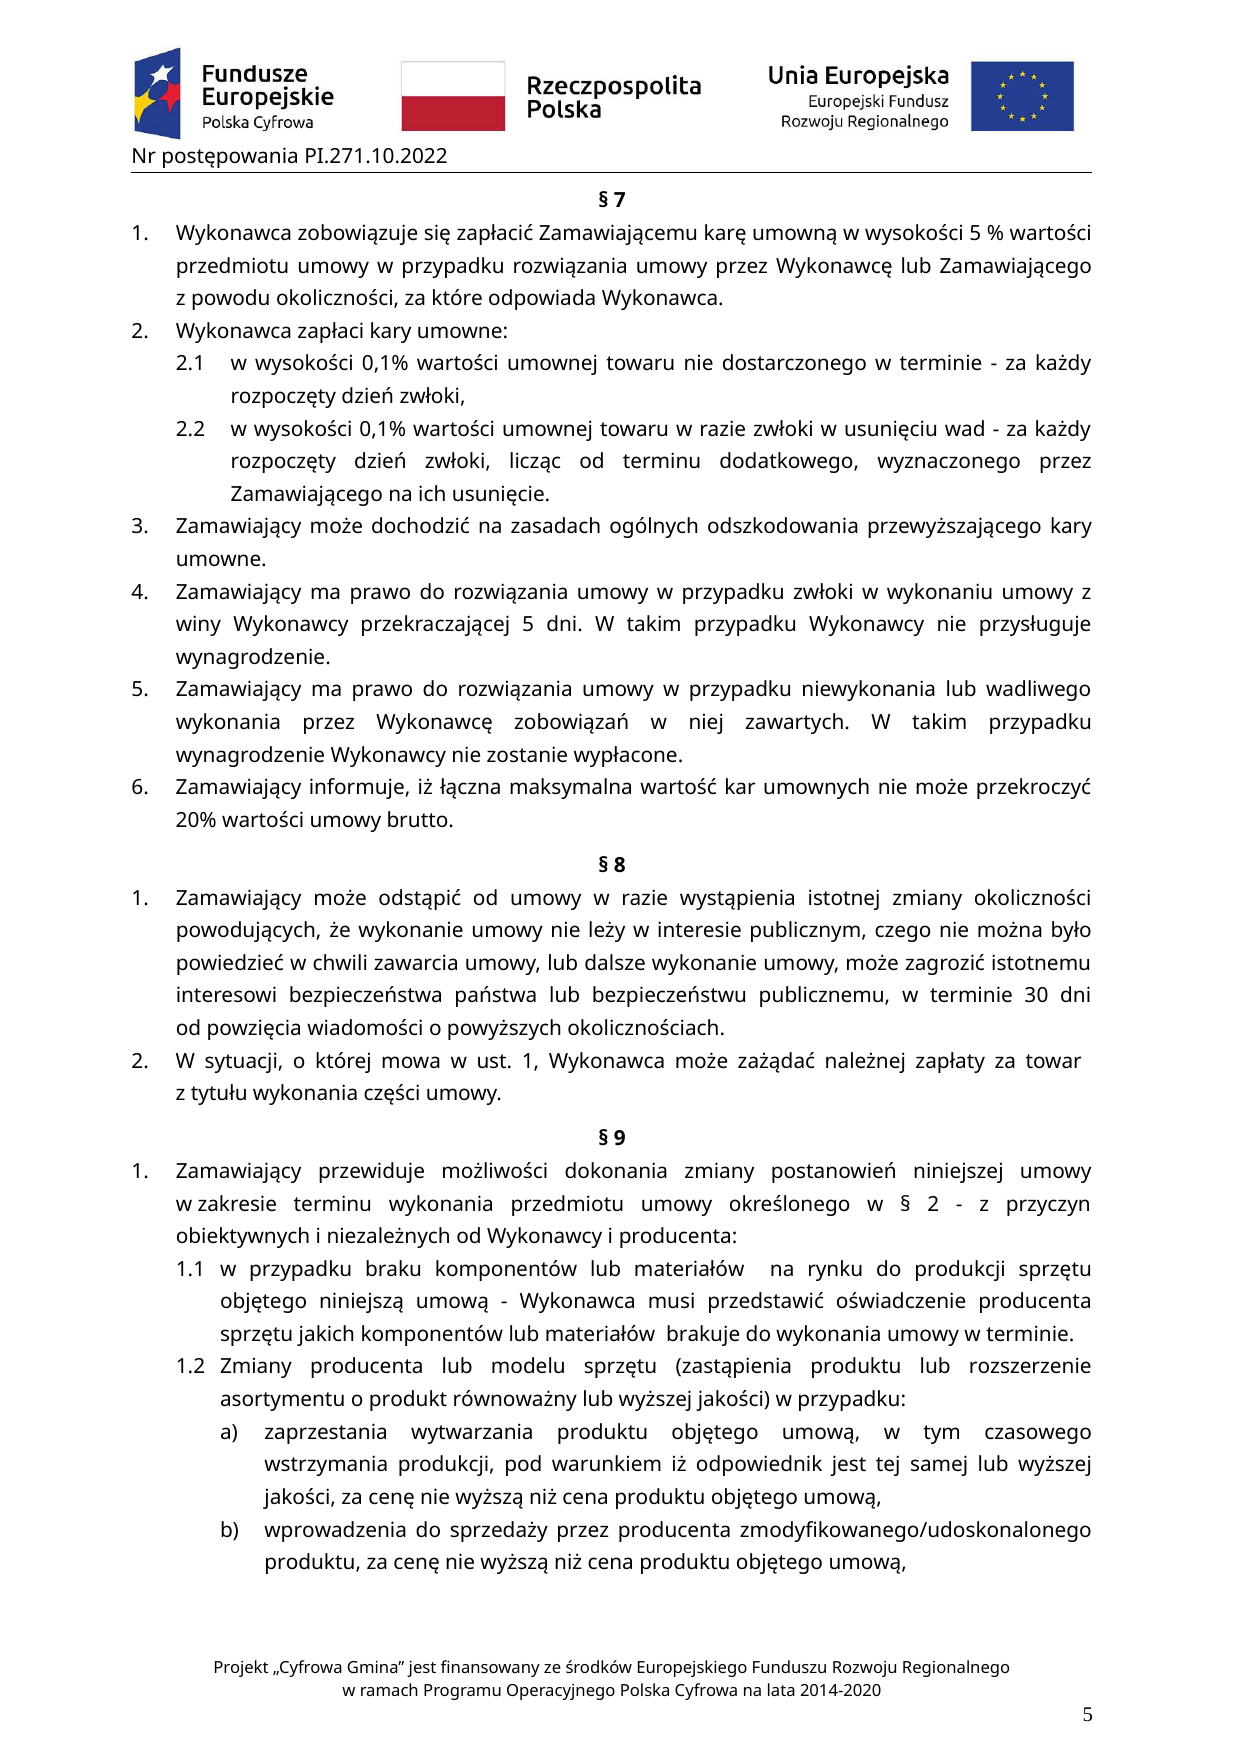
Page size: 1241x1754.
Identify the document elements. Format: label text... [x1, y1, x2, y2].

text § 9 [131, 1123, 1092, 1152]
list Zamawiający może dochodzić na zasadach ogólnych odszkodowania przewyższającego kary umowne. [131, 512, 1092, 573]
list W sytuacji, o której mowa w ust. 1, Wykonawca może zażądać należnej zapłaty za towar z tytułu wykonania części umowy. [131, 1046, 1092, 1107]
list Zmiany producenta lub modelu sprzętu (zastąpienia produktu lub rozszerzenie asortymentu o produkt równoważny lub wyższej jakości) w przypadku: [176, 1352, 1092, 1413]
list w wysokości 0,1% wartości umownej towaru nie dostarczonego w terminie - za każdy rozpoczęty dzień zwłoki, [176, 348, 1092, 409]
list w wysokości 0,1% wartości umownej towaru w razie zwłoki w usunięciu wad - za każdy rozpoczęty dzień zwłoki, licząc od terminu dodatkowego, wyznaczonego przez Zamawiającego na ich usunięcie. [176, 414, 1092, 507]
list Zamawiający informuje, iż łączna maksymalna wartość kar umownych nie może przekroczyć 20% wartości umowy brutto. [131, 772, 1092, 833]
list Zamawiający ma prawo do rozwiązania umowy w przypadku niewykonania lub wadliwego wykonania przez Wykonawcę zobowiązań w niej zawartych. W takim przypadku wynagrodzenie Wykonawcy nie zostanie wypłacone. [131, 674, 1092, 768]
list Zamawiający może odstąpić od umowy w razie wystąpienia istotnej zmiany okoliczności powodujących, że wykonanie umowy nie leży w interesie publicznym, czego nie można było powiedzieć w chwili zawarcia umowy, lub dalsze wykonanie umowy, może zagrozić istotnemu interesowi bezpieczeństwa państwa lub bezpieczeństwu publicznemu, w terminie 30 dni od powzięcia wiadomości o powyższych okolicznościach. [131, 883, 1092, 1042]
text § 7 [131, 186, 1092, 214]
list Wykonawca zobowiązuje się zapłacić Zamawiającemu karę umowną w wysokości 5 % wartości przedmiotu umowy w przypadku rozwiązania umowy przez Wykonawcę lub Zamawiającego z powodu okoliczności, za które odpowiada Wykonawca. [131, 218, 1092, 312]
list Zamawiający ma prawo do rozwiązania umowy w przypadku zwłoki w wykonaniu umowy z winy Wykonawcy przekraczającej 5 dni. W takim przypadku Wykonawcy nie przysługuje wynagrodzenie. [131, 577, 1092, 670]
text § 8 [131, 850, 1092, 878]
list Wykonawca zapłaci kary umowne: [131, 316, 1092, 344]
list zaprzestania wytwarzania produktu objętego umową, w tym czasowego wstrzymania produkcji, pod warunkiem iż odpowiednik jest tej samej lub wyższej jakości, za cenę nie wyższą niż cena produktu objętego umową, [220, 1417, 1092, 1511]
list Zamawiający przewiduje możliwości dokonania zmiany postanowień niniejszej umowy w zakresie terminu wykonania przedmiotu umowy określonego w § 2 - z przyczyn obiektywnych i niezależnych od Wykonawcy i producenta: [131, 1156, 1092, 1250]
list wprowadzenia do sprzedaży przez producenta zmodyfikowanego/udoskonalonego produktu, za cenę nie wyższą niż cena produktu objętego umową, [220, 1515, 1092, 1576]
list w przypadku braku komponentów lub materiałów na rynku do produkcji sprzętu objętego niniejszą umową - Wykonawca musi przedstawić oświadczenie producenta sprzętu jakich komponentów lub materiałów brakuje do wykonania umowy w terminie. [176, 1254, 1092, 1347]
